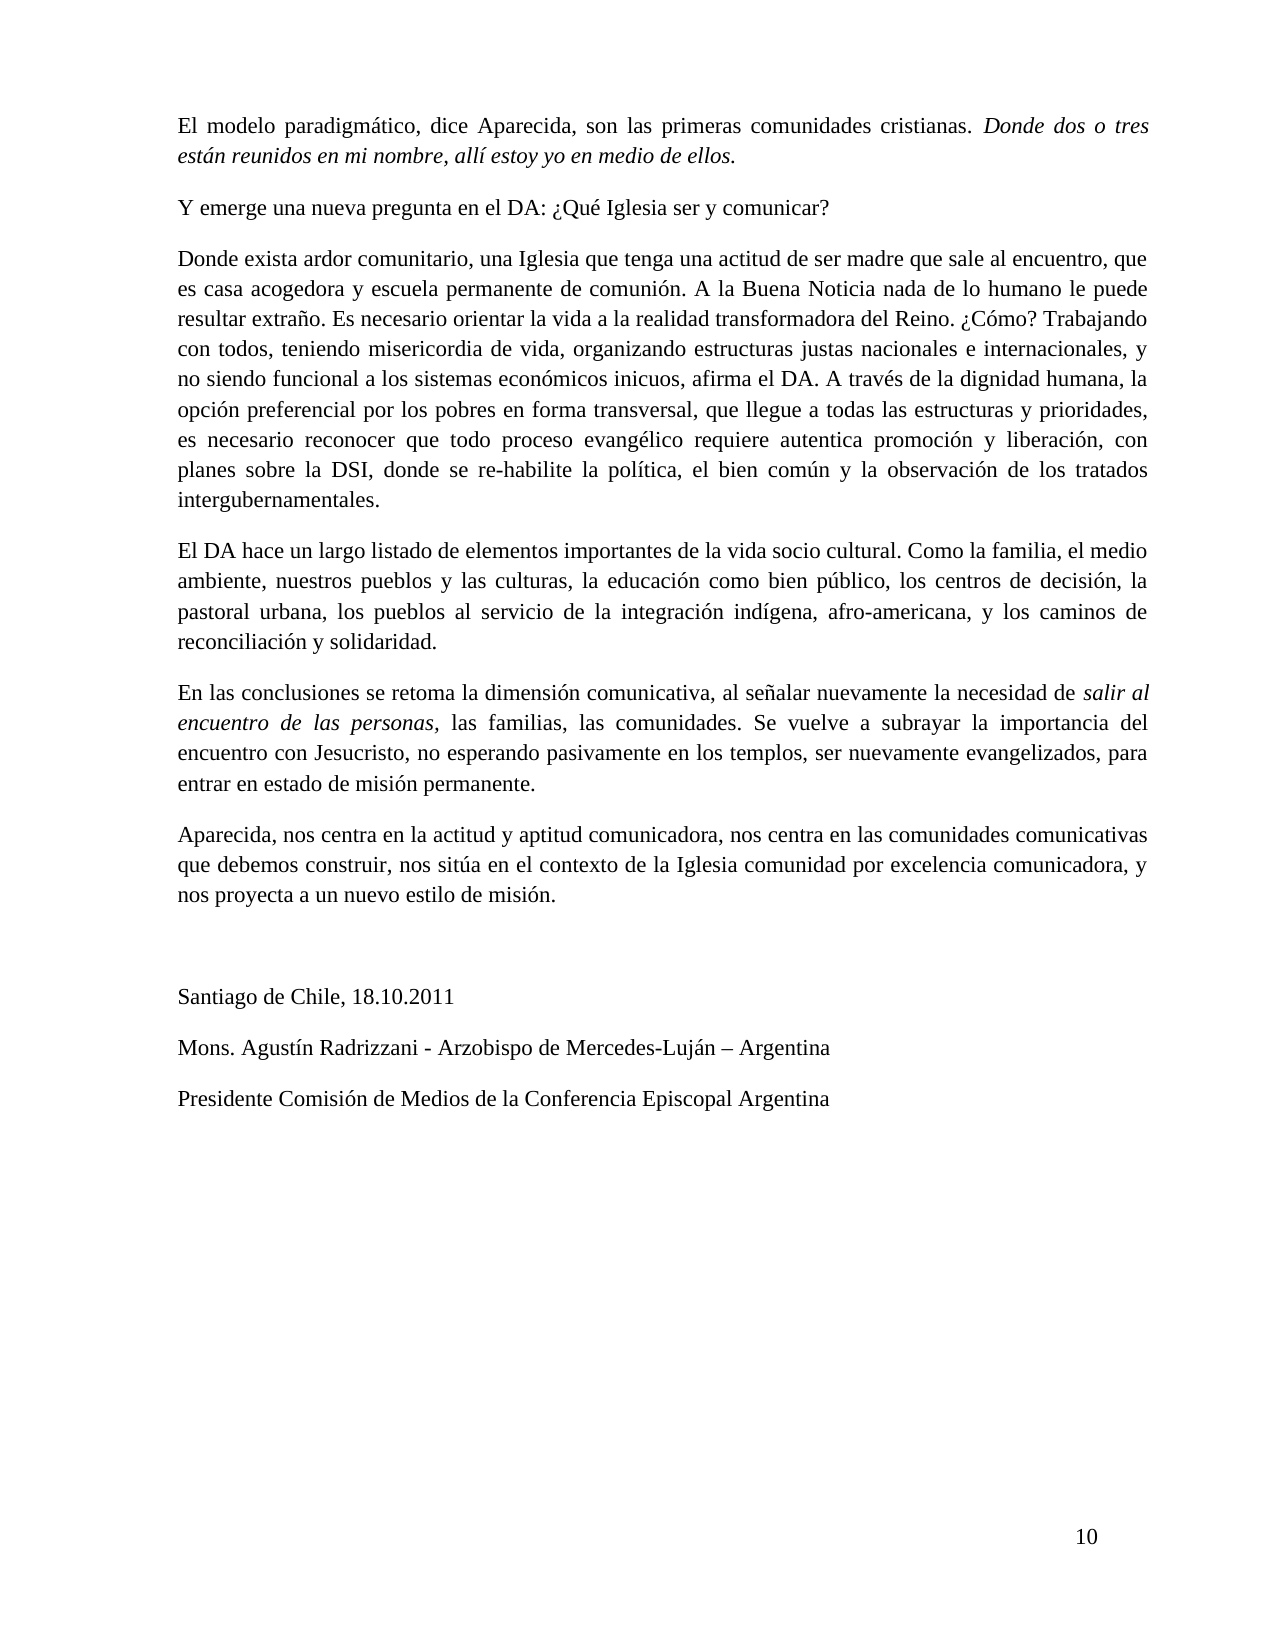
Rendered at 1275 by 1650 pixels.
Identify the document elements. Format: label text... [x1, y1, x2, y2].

text En las conclusiones se retoma la dimensión comunicativa, al señalar nuevamente la necesidad de salir al encuentro de las personas, las familias, las comunidades. Se vuelve a subrayar la importancia del encuentro con Jesucristo, no esperando pasivamente en los templos, ser nuevamente evangelizados, para entrar en estado de misión permanente. [177, 679, 1149, 796]
text Donde exista ardor comunitario, una Iglesia que tenga una actitud de ser madre que sale al encuentro, que es casa acogedora y escuela permanente de comunión. A nada de lo humano le puede resultar extraño. Es necesario orientar la vida a la realidad transformadora del Reino. ¿Cómo? Trabajando con todos, teniendo misericordia de vida, organizando estructuras justas nacionales e internacionales, y no siendo funcional a los sistemas económicos inicuos, afirma el DA. A través de la dignidad humana, la opción preferencial por los pobres en forma transversal, que llegue a todas las estructuras y prioridades, es necesario reconocer que todo proceso evangélico requiere autentica promoción y liberación, con planes sobre , donde se re-habilite la política, el bien común y la observación de los tratados intergubernamentales. [177, 245, 1149, 513]
text Santiago de Chile, 18.10.2011 [177, 983, 1149, 1009]
text El DA hace un largo listado de elementos importantes de la vida socio cultural. Como la familia, el medio ambiente, nuestros pueblos y las culturas, la educación como bien público, los centros de decisión, la pastoral urbana, los pueblos al servicio de la integración indígena, afro-americana, y los caminos de reconciliación y solidaridad. [177, 537, 1149, 654]
text Mons. Agustín Radrizzani - Arzobispo de Mercedes-Luján – Argentina [177, 1034, 1149, 1061]
text Aparecida, nos centra en la actitud y aptitud comunicadora, nos centra en las comunidades comunicativas que debemos construir, nos sitúa en el contexto de comunidad por excelencia comunicadora, y nos proyecta a un nuevo estilo de misión. [177, 821, 1149, 907]
text Presidente Comisión de Medios de Argentina [177, 1085, 1149, 1112]
text Y emerge una nueva pregunta en el DA: ¿Qué Iglesia ser y comunicar? [177, 194, 1149, 220]
text El modelo paradigmático, dice Aparecida, son las primeras comunidades cristianas. Donde dos o tres están reunidos en mi nombre, allí estoy yo en medio de ellos. [177, 112, 1149, 169]
